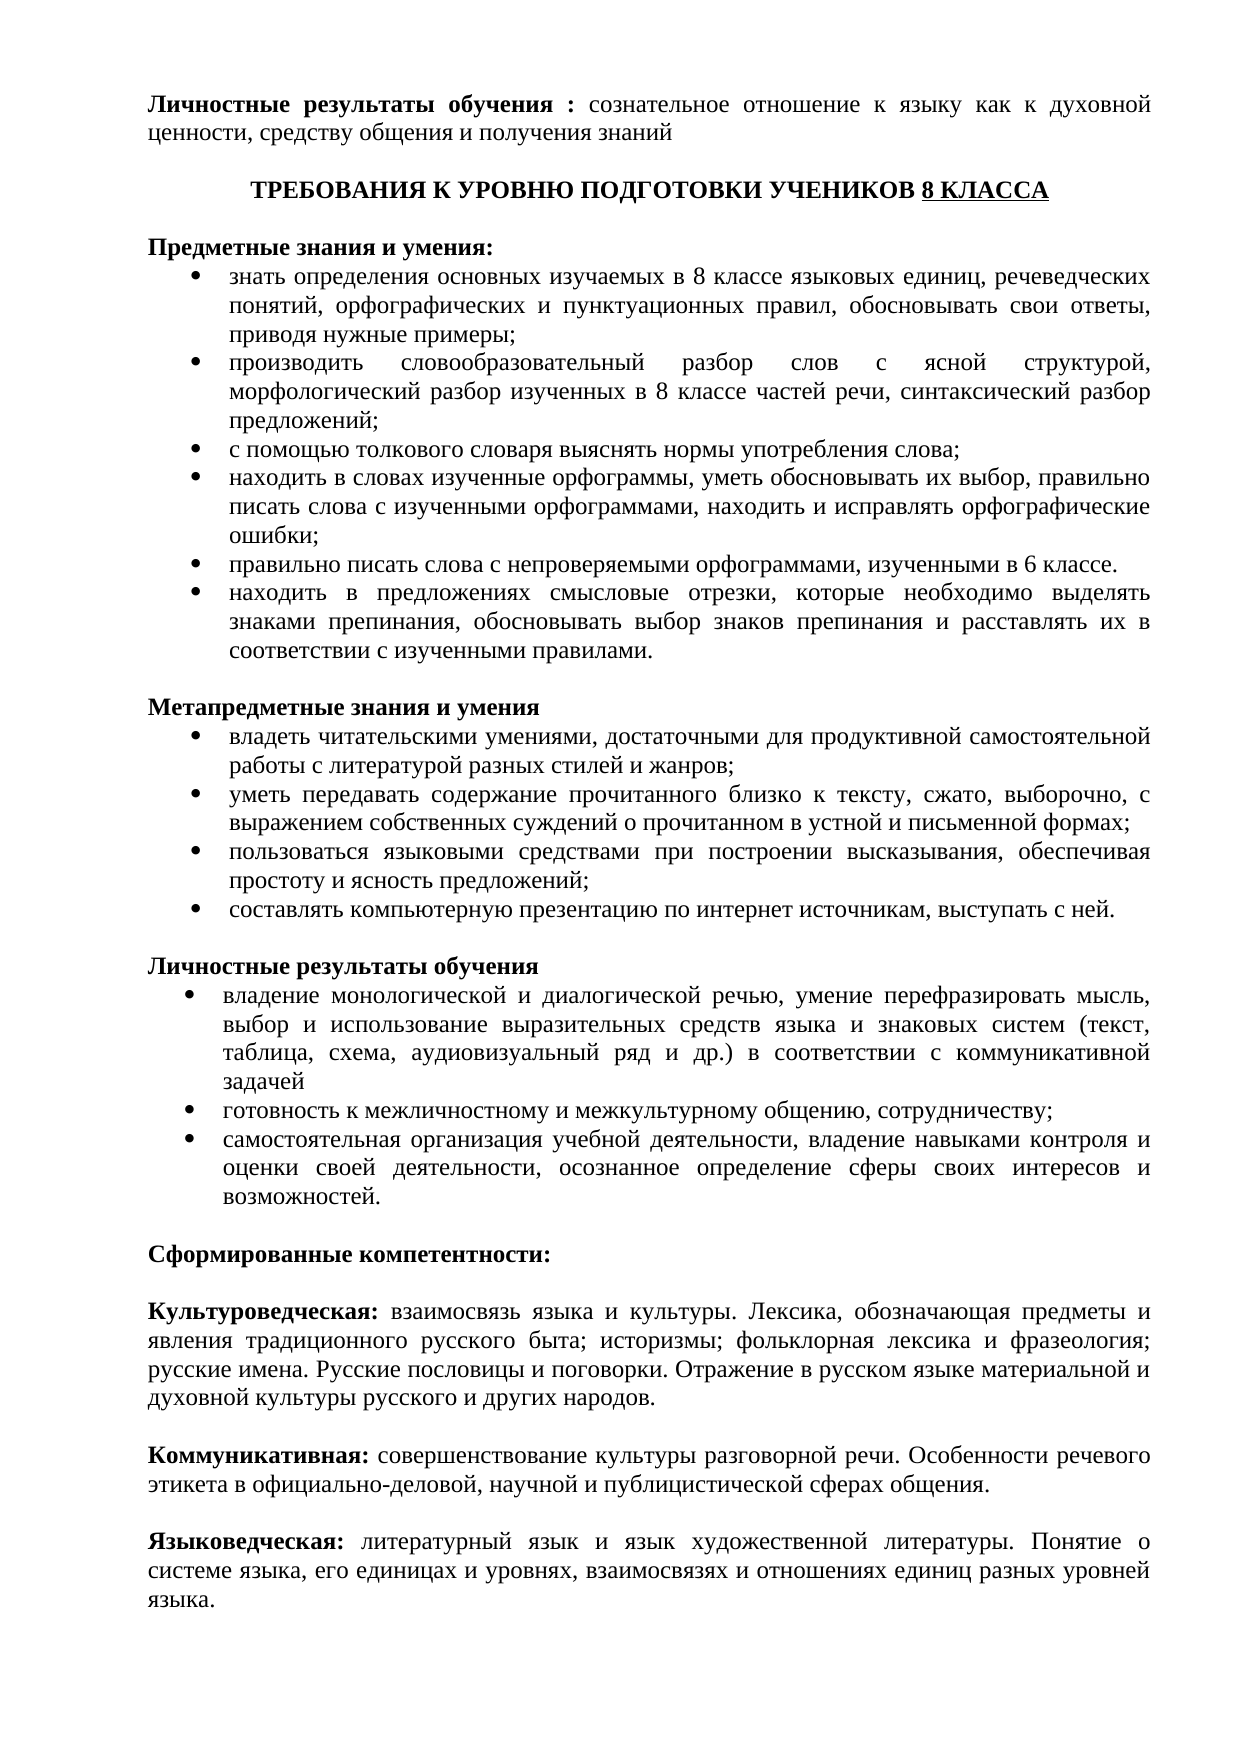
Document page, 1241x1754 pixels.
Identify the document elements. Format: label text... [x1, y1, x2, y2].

list Культуроведческая: взаимосвязь языка и культуры. Лексика, обозначающая предметы и явления традиционного русского быта; историзмы; фольклорная лексика и фразеология; русские имена. Русские пословицы и поговорки. Отражение в русском языке материальной и духовной культуры русского и других народов. [148, 1296, 1152, 1411]
list находить в словах изученные орфограммы, уметь обосновывать их выбор, правильно писать слова с изученными орфограммами, находить и исправлять орфографические ошибки; [191, 462, 1152, 549]
list уметь передавать содержание прочитанного близко к тексту, сжато, выборочно, с выражением собственных суждений о прочитанном в устной и письменной формах; [191, 779, 1152, 836]
list знать определения основных изучаемых в 8 классе языковых единиц, речеведческих понятий, орфографических и пунктуационных правил, обосновывать свои ответы, приводя нужные примеры; [191, 261, 1152, 347]
text Предметные знания и умения: [148, 232, 1152, 261]
text Личностные результаты обучения [148, 951, 1152, 980]
text Метапредметные знания и умения [148, 692, 1152, 721]
list пользоваться языковыми средствами при построении высказывания, обеспечивая простоту и ясность предложений; [191, 836, 1152, 894]
list находить в предложениях смысловые отрезки, которые необходимо выделять знаками препинания, обосновывать выбор знаков препинания и расставлять их в соответствии с изученными правилами. [191, 577, 1152, 664]
list ТРЕБОВАНИЯ К УРОВНЮ ПОДГОТОВКИ УЧЕНИКОВ 8 КЛАССА [148, 175, 1152, 204]
list Личностные результаты обучения : сознательное отношение к языку как к духовной ценности, средству общения и получения знаний [148, 89, 1152, 146]
list Языковедческая: литературный язык и язык художественной литературы. Понятие о системе языка, его единицах и уровнях, взаимосвязях и отношениях единиц разных уровней языка. [148, 1526, 1152, 1612]
list самостоятельная организация учебной деятельности, владение навыками контроля и оценки своей деятельности, осознанное определение сферы своих интересов и возможностей. [185, 1124, 1152, 1210]
list владеть читательскими умениями, достаточными для продуктивной самостоятельной работы с литературой разных стилей и жанров; [191, 721, 1152, 779]
list составлять компьютерную презентацию по интернет источникам, выступать с ней. [191, 894, 1152, 922]
list правильно писать слова с непроверяемыми орфограммами, изученными в 6 классе. [191, 549, 1152, 577]
list Коммуникативная: совершенствование культуры разговорной речи. Особенности речевого этикета в официально-деловой, научной и публицистической сферах общения. [148, 1440, 1152, 1497]
list Сформированные компетентности: [148, 1239, 1152, 1267]
list готовность к межличностному и межкультурному общению, сотрудничеству; [185, 1095, 1152, 1124]
list владение монологической и диалогической речью, умение перефразировать мысль, выбор и использование выразительных средств языка и знаковых систем (текст, таблица, схема, аудиовизуальный ряд и др.) в соответствии с коммуникативной задачей [185, 980, 1152, 1095]
list производить словообразовательный разбор слов с ясной структурой, морфологический разбор изученных в 8 классе частей речи, синтаксический разбор предложений; [191, 347, 1152, 434]
list с помощью толкового словаря выяснять нормы употребления слова; [191, 434, 1152, 462]
